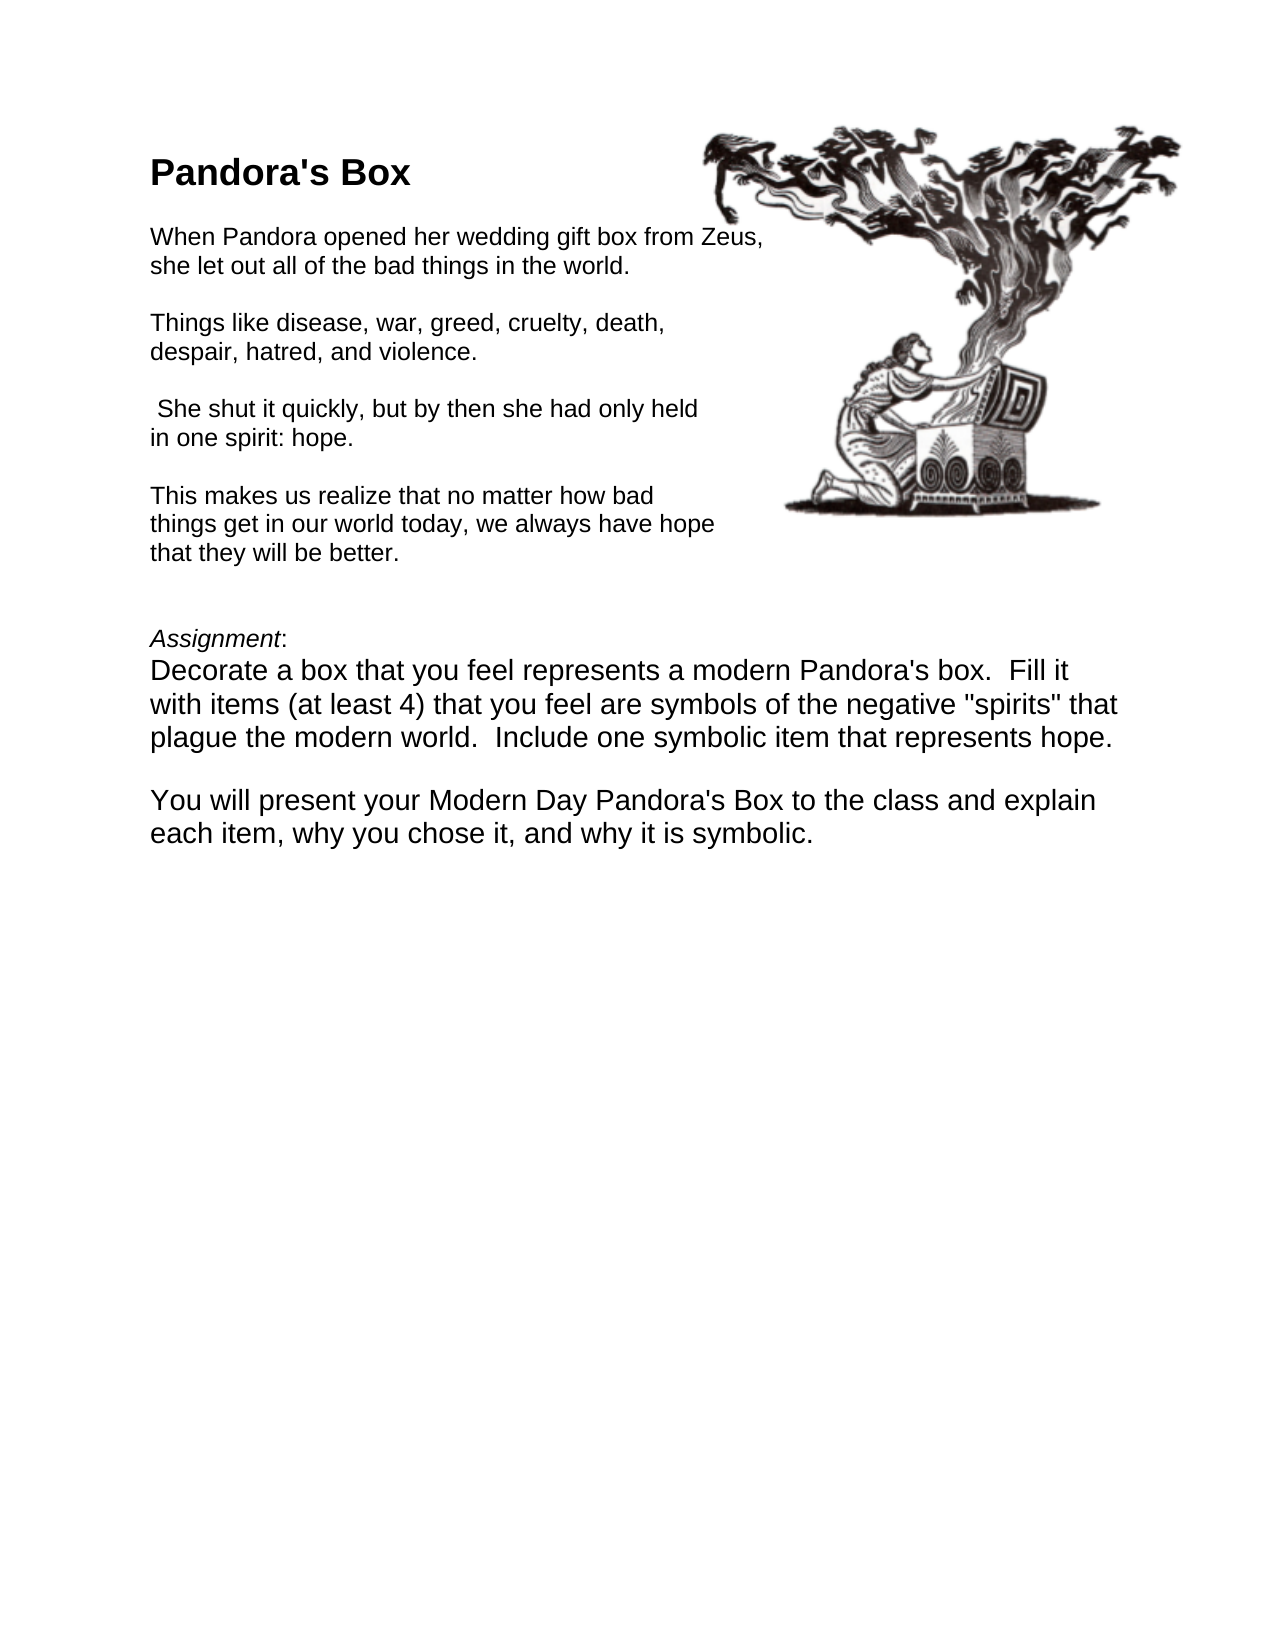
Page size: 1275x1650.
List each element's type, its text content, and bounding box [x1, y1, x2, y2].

text despair, hatred, and violence. [150, 337, 1125, 366]
text Pandora's Box [150, 150, 1125, 193]
text Things like disease, war, greed, cruelty, death, [150, 308, 1125, 337]
text You will present your Modern Day Pandora's Box to the class and explain each item, why you chose it, and why it is symbolic. [150, 782, 1125, 849]
text When Pandora opened her wedding gift box from Zeus, [150, 222, 1125, 251]
picture [655, 13, 1264, 575]
text This makes us realize that no matter how bad [150, 481, 1125, 509]
text Decorate a box that you feel represents a modern Pandora's box. Fill it with items (at least 4) that you feel are symbols of the negative "spirits" that plague the modern world. Include one symbolic item that represents hope. [150, 653, 1125, 754]
text that they will be better. [150, 538, 1125, 567]
text Assignment: [150, 624, 1125, 653]
text she let out all of the bad things in the world. [150, 251, 1125, 279]
text in one spirit: hope. [150, 423, 1125, 452]
text things get in our world today, we always have hope [150, 509, 1125, 538]
text She shut it quickly, but by then she had only held [150, 394, 1125, 423]
